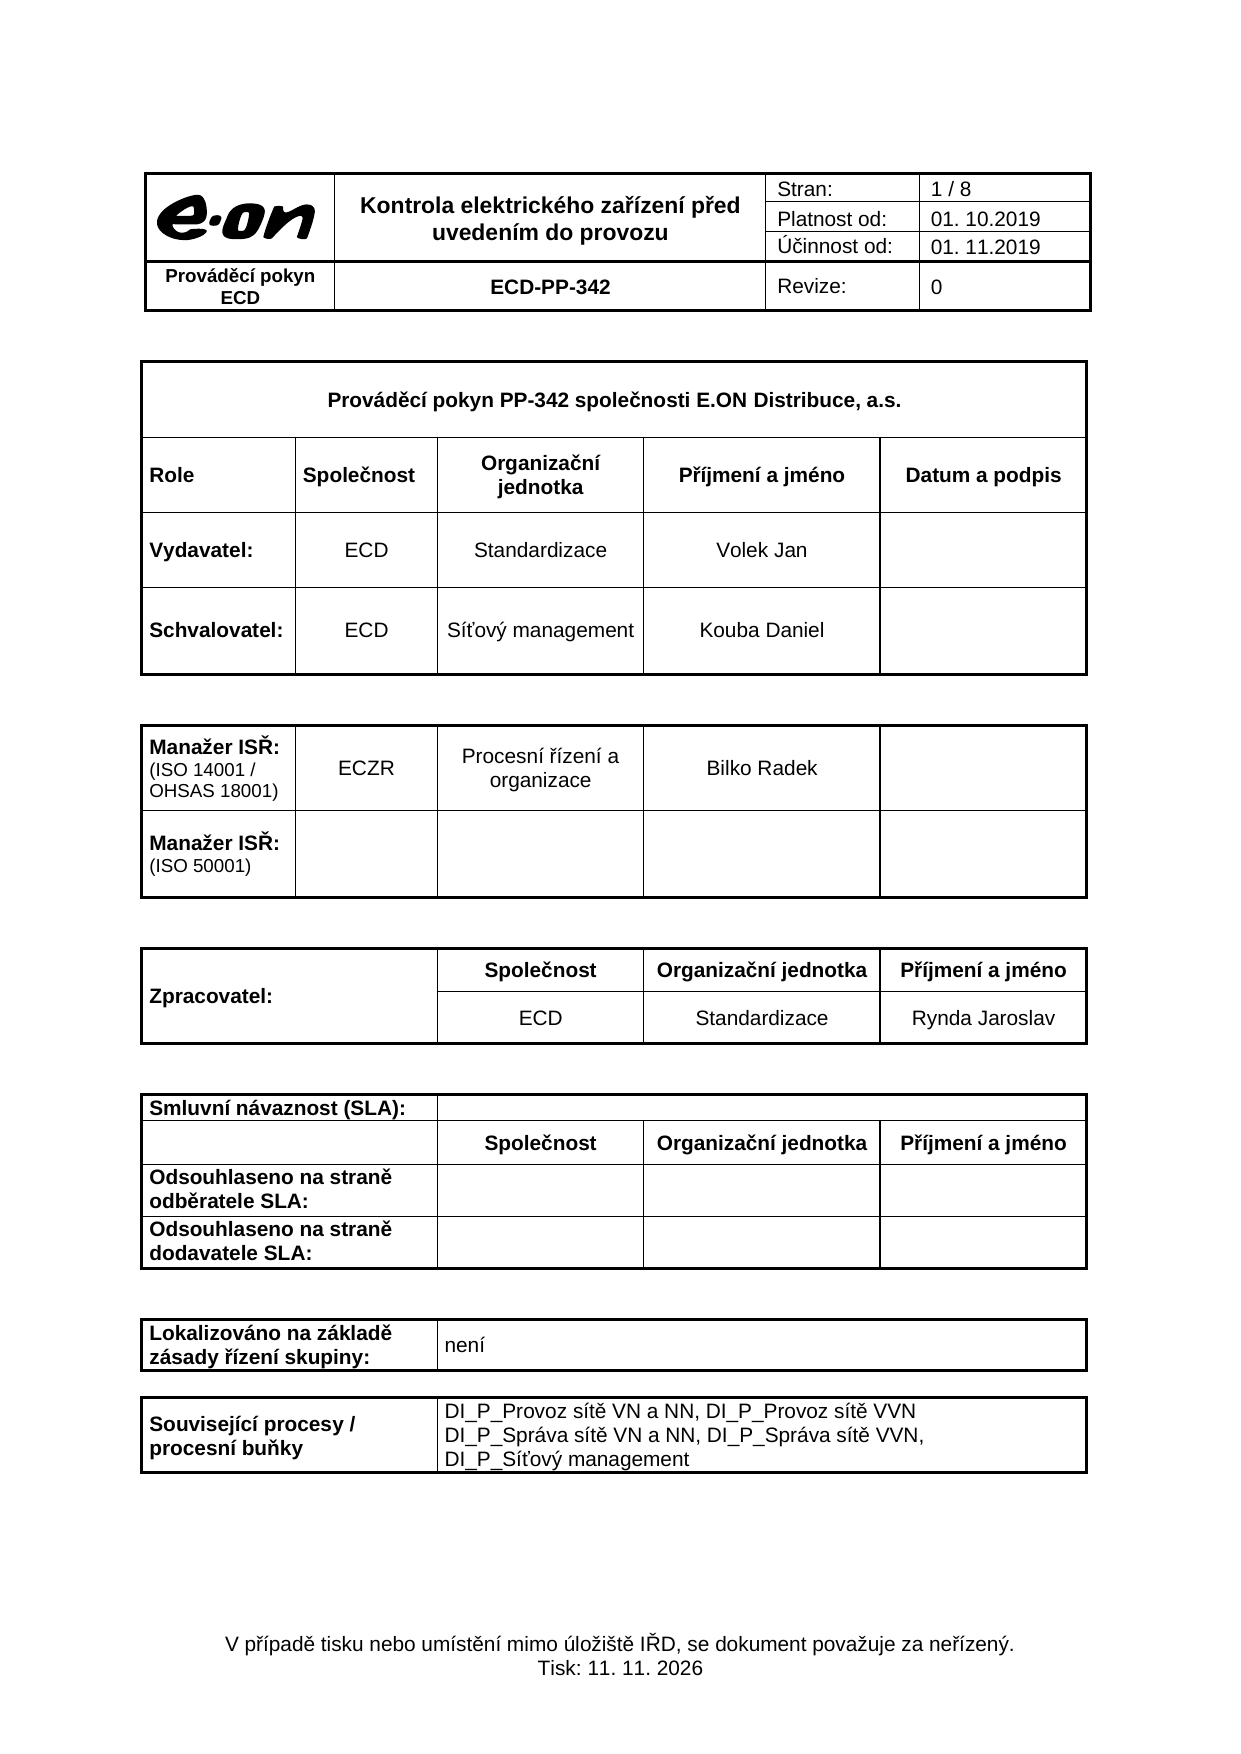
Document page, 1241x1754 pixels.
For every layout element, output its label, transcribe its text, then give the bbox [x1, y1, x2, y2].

table_cell Odsouhlaseno na straně odběratele SLA: [143, 1165, 437, 1216]
table_header [881, 727, 1085, 810]
table_cell [438, 811, 643, 896]
table_header Smluvní návaznost (SLA): [143, 1096, 437, 1120]
table_header Prováděcí pokyn PP-342 společnosti E.ON Distribuce, a.s. [143, 363, 1085, 437]
table_cell Rynda Jaroslav [881, 992, 1085, 1042]
table_cell [644, 1217, 879, 1267]
table_header DI_P_Provoz sítě VN a NN, DI_P_Provoz sítě VVN DI_P_Správa sítě VN a NN, DI_P_Správa sítě VVN, DI_P_Síťový management [438, 1399, 1085, 1471]
table_header Související procesy / procesní buňky [143, 1399, 437, 1471]
table_cell Standardizace [438, 513, 643, 587]
table_cell Příjmení a jméno [644, 438, 879, 512]
table_header 1 / 8 [920, 175, 1089, 201]
table_header Manažer ISŘ: (ISO 14001 / OHSAS 18001) [143, 727, 295, 810]
table_cell Účinnost od: [766, 232, 919, 260]
table_header Organizační jednotka [644, 950, 879, 991]
table_header Procesní řízení a organizace [438, 727, 643, 810]
table_cell Příjmení a jméno [881, 1121, 1085, 1164]
table_cell Organizační jednotka [644, 1121, 879, 1164]
table_header Stran: [766, 175, 919, 201]
table_cell [438, 1217, 643, 1267]
table_cell Prováděcí pokyn ECD [147, 263, 334, 308]
table_cell Společnost [296, 438, 437, 512]
table_header Příjmení a jméno [881, 950, 1085, 991]
table_cell ECD [296, 513, 437, 587]
table_cell [881, 1165, 1085, 1216]
table_cell 0 [920, 263, 1089, 308]
table_cell [296, 811, 437, 896]
table_header [438, 1096, 1085, 1120]
table_cell 01. 11.2019 [920, 232, 1089, 260]
table_cell [881, 513, 1085, 587]
table_cell Datum a podpis [881, 438, 1085, 512]
table_cell Volek Jan [644, 513, 879, 587]
table_header Kontrola elektrického zařízení před uvedením do provozu [335, 175, 765, 260]
table_cell Kouba Daniel [644, 588, 879, 673]
table_cell Organizační jednotka [438, 438, 643, 512]
table_cell Platnost od: [766, 202, 919, 231]
table_cell [644, 1165, 879, 1216]
table_cell Role [143, 438, 295, 512]
table_cell Revize: [766, 263, 919, 308]
table_cell Standardizace [644, 992, 879, 1042]
table_header [147, 175, 334, 260]
table_header Bilko Radek [644, 727, 879, 810]
table_cell Společnost [438, 1121, 643, 1164]
table_cell [881, 1217, 1085, 1267]
table_cell Odsouhlaseno na straně dodavatele SLA: [143, 1217, 437, 1267]
table_cell Síťový management [438, 588, 643, 673]
table_header ECZR [296, 727, 437, 810]
table_cell Manažer ISŘ: (ISO 50001) [143, 811, 295, 896]
table_cell 01. 10.2019 [920, 202, 1089, 231]
table_cell [143, 1121, 437, 1164]
table_cell ECD-PP-342 [335, 263, 765, 308]
table_cell Schvalovatel: [143, 588, 295, 673]
table_cell ECD [296, 588, 437, 673]
table_header není [438, 1321, 1085, 1369]
table_header Zpracovatel: [143, 950, 437, 1042]
table_header Společnost [438, 950, 643, 991]
table_header Lokalizováno na základě zásady řízení skupiny: [143, 1321, 437, 1369]
table_cell [881, 588, 1085, 673]
table_cell [438, 1165, 643, 1216]
table_cell Vydavatel: [143, 513, 295, 587]
table_cell [881, 811, 1085, 896]
table_cell ECD [438, 992, 643, 1042]
table_cell [644, 811, 879, 896]
